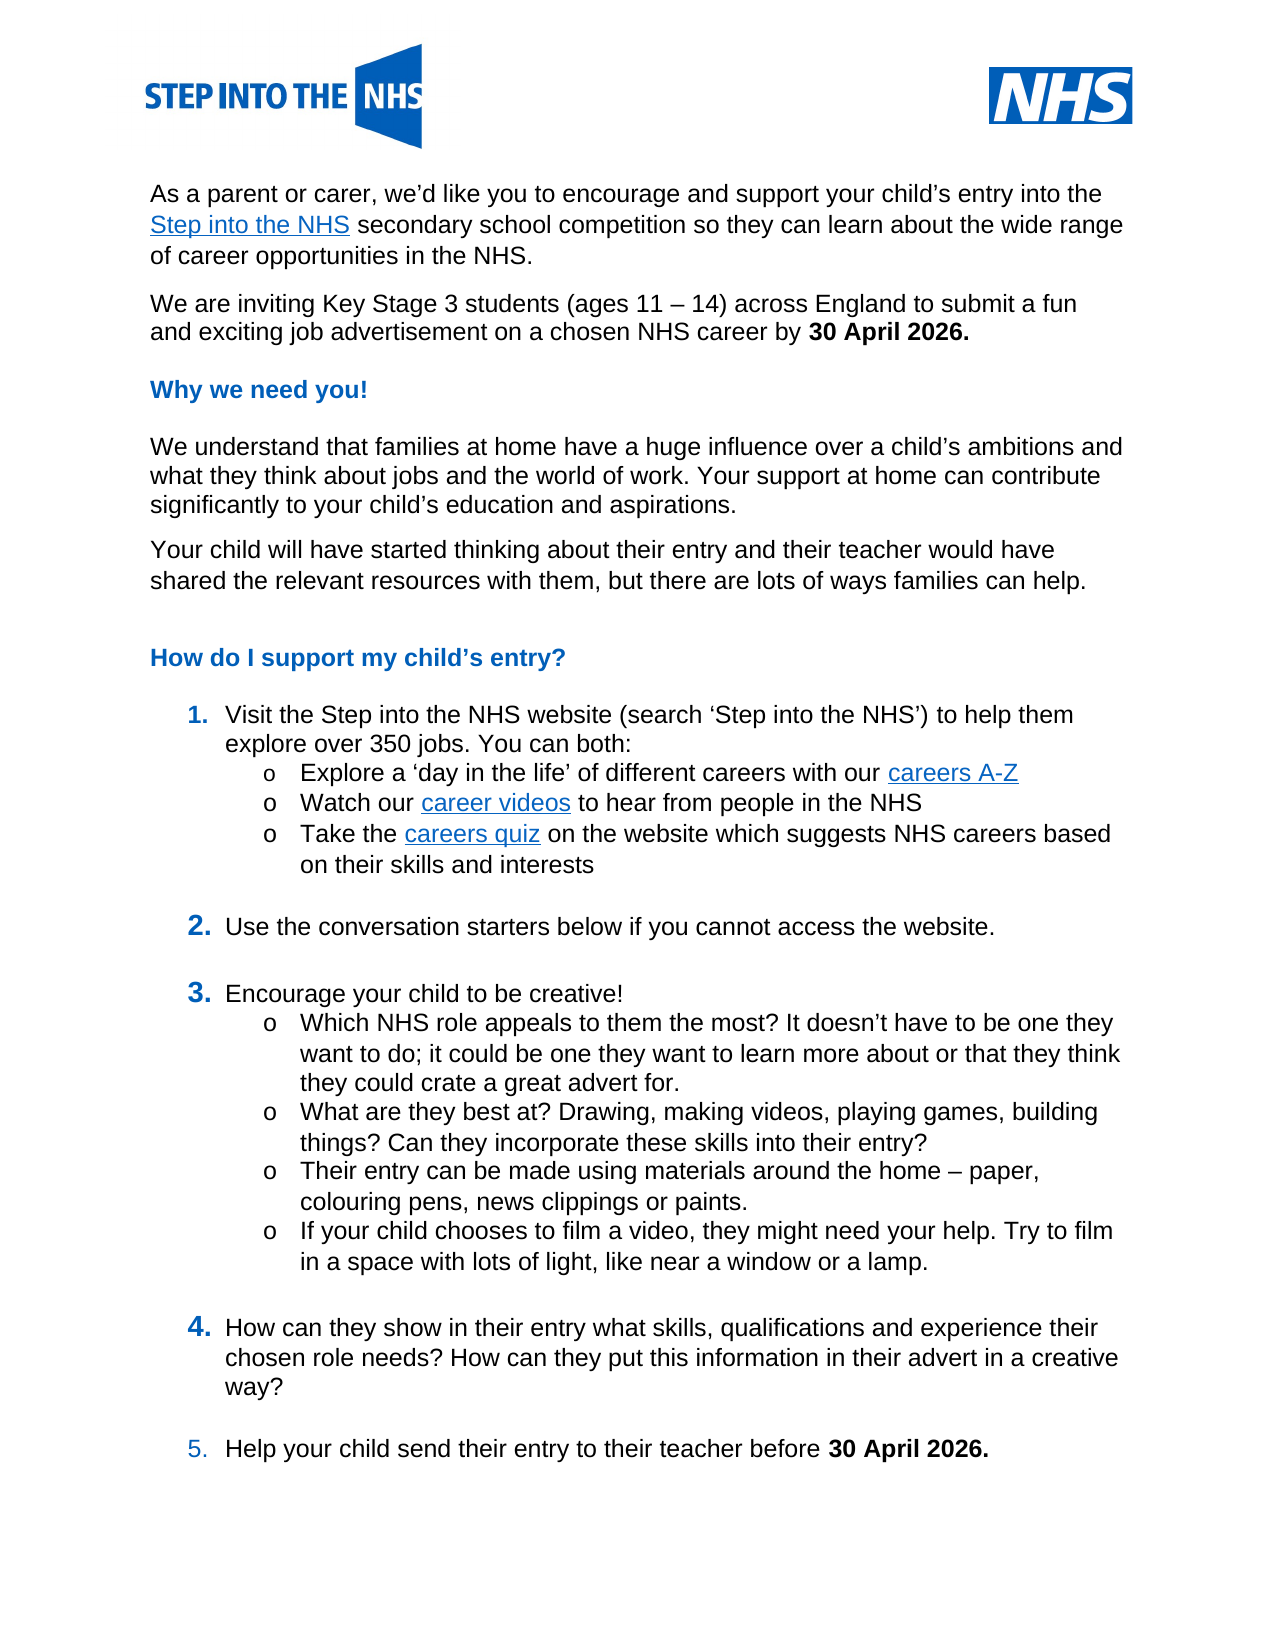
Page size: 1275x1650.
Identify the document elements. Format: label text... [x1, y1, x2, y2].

list Explore a ‘day in the life’ of different careers with our careers A-Z [262, 758, 1125, 788]
list Help your child send their entry to their teacher before 30 April 2026. [187, 1434, 1125, 1462]
list Encourage your child to be creative! [187, 974, 1125, 1008]
list Use the conversation starters below if you cannot access the website. [187, 907, 1125, 941]
list How can they show in their entry what skills, qualifications and experience their chosen role needs? How can they put this information in their advert in a creative way? [187, 1309, 1125, 1400]
text Why we need you! [150, 375, 1125, 403]
text Your child will have started thinking about their entry and their teacher would have shared the relevant resources with them, but there are lots of ways families can help. [150, 535, 1125, 595]
picture [989, 67, 1133, 124]
list Visit the Step into the NHS website (search ‘Step into the NHS’) to help them explore over 350 jobs. You can both: [187, 700, 1125, 758]
list Their entry can be made using materials around the home – paper, colouring pens, news clippings or paints. [262, 1156, 1125, 1216]
text How do I support my child’s entry? [150, 643, 1125, 672]
list If your child chooses to film a video, they might need your help. Try to film in a space with lots of light, like near a window or a lamp. [262, 1216, 1125, 1276]
list Watch our career videos to hear from people in the NHS [262, 788, 1125, 819]
list What are they best at? Drawing, making videos, playing games, building things? Can they incorporate these skills into their entry? [262, 1097, 1125, 1156]
text We understand that families at home have a huge influence over a child’s ambitions and what they think about jobs and the world of work. Your support at home can contribute significantly to your child’s education and aspirations. [150, 432, 1125, 518]
text We are inviting Key Stage 3 students (ages 11 – 14) across England to submit a fun and exciting job advertisement on a chosen NHS career by 30 April 2026. [150, 288, 1125, 346]
list Which NHS role appeals to them the most? It doesn’t have to be one they want to do; it could be one they want to learn more about or that they think they could crate a great advert for. [262, 1008, 1125, 1097]
text As a parent or carer, we’d like you to encourage and support your child’s entry into the Step into the NHS secondary school competition so they can learn about the wide range of career opportunities in the NHS. [150, 179, 1125, 269]
list Take the careers quiz on the website which suggests NHS careers based on their skills and interests [262, 819, 1125, 879]
